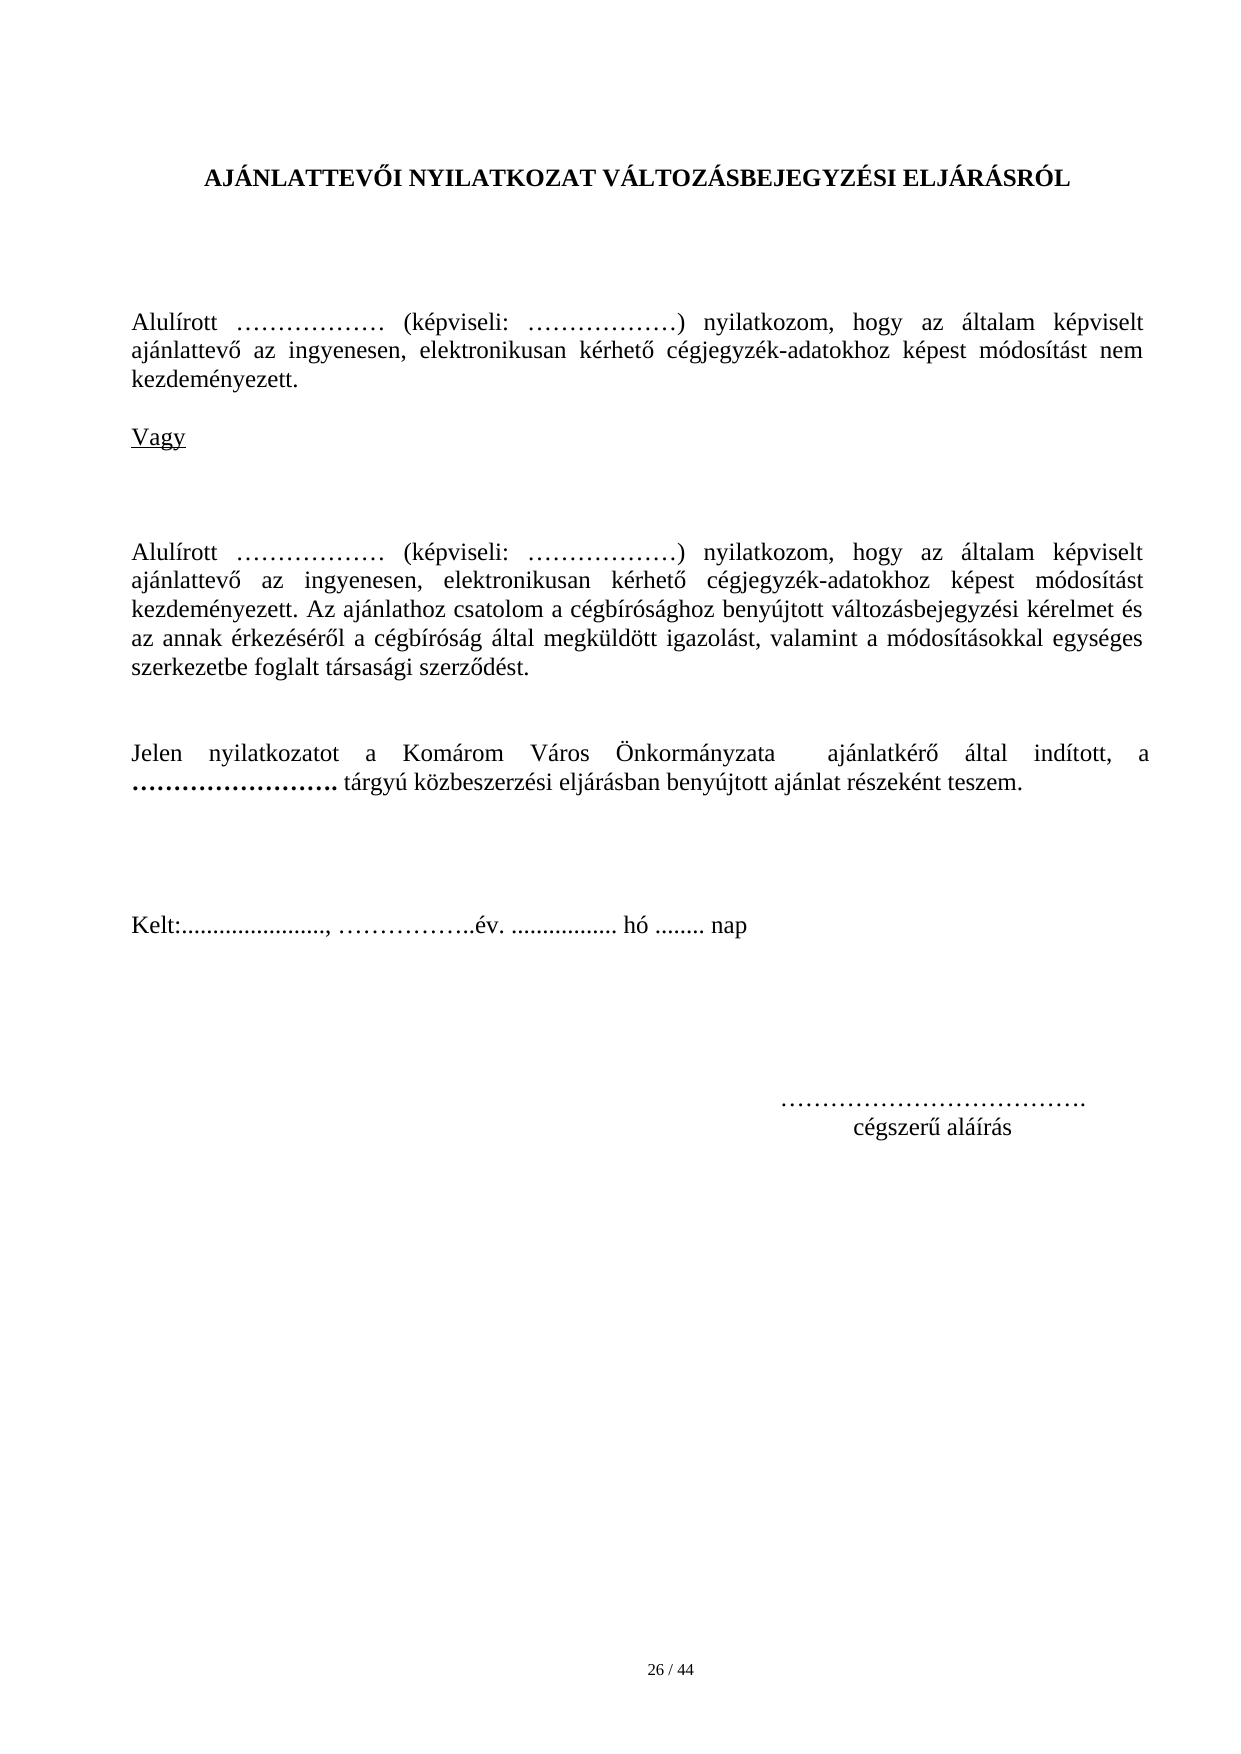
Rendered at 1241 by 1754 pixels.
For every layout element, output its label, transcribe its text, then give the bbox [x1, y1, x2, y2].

text ………………………………. [721, 1083, 1144, 1112]
text Vagy [131, 422, 1144, 450]
text AJÁNLATTEVŐI NYILATKOZAT VÁLTOZÁSBEJEGYZÉSI ELJÁRÁSRÓL [131, 163, 1144, 192]
text Jelen nyilatkozatot a Komárom Város Önkormányzata ajánlatkérő által indított, a ……………………. tárgyú közbeszerzési eljárásban benyújtott ajánlat részeként teszem. [131, 738, 1150, 795]
text cégszerű aláírás [647, 1112, 1144, 1140]
text Alulírott ……………… (képviseli: ………………) nyilatkozom, hogy az általam képviselt ajánlattevő az ingyenesen, elektronikusan kérhető cégjegyzék-adatokhoz képest módosítást kezdeményezett. Az ajánlathoz csatolom a cégbírósághoz benyújtott változásbejegyzési kérelmet és az annak érkezéséről a cégbíróság által megküldött igazolást, valamint a módosításokkal egységes szerkezetbe foglalt társasági szerződést. [131, 537, 1144, 680]
text Alulírott ……………… (képviseli: ………………) nyilatkozom, hogy az általam képviselt ajánlattevő az ingyenesen, elektronikusan kérhető cégjegyzék-adatokhoz képest módosítást nem kezdeményezett. [131, 307, 1144, 393]
text Kelt:......................., ……………..év. ................. hó ........ nap [131, 910, 1144, 939]
